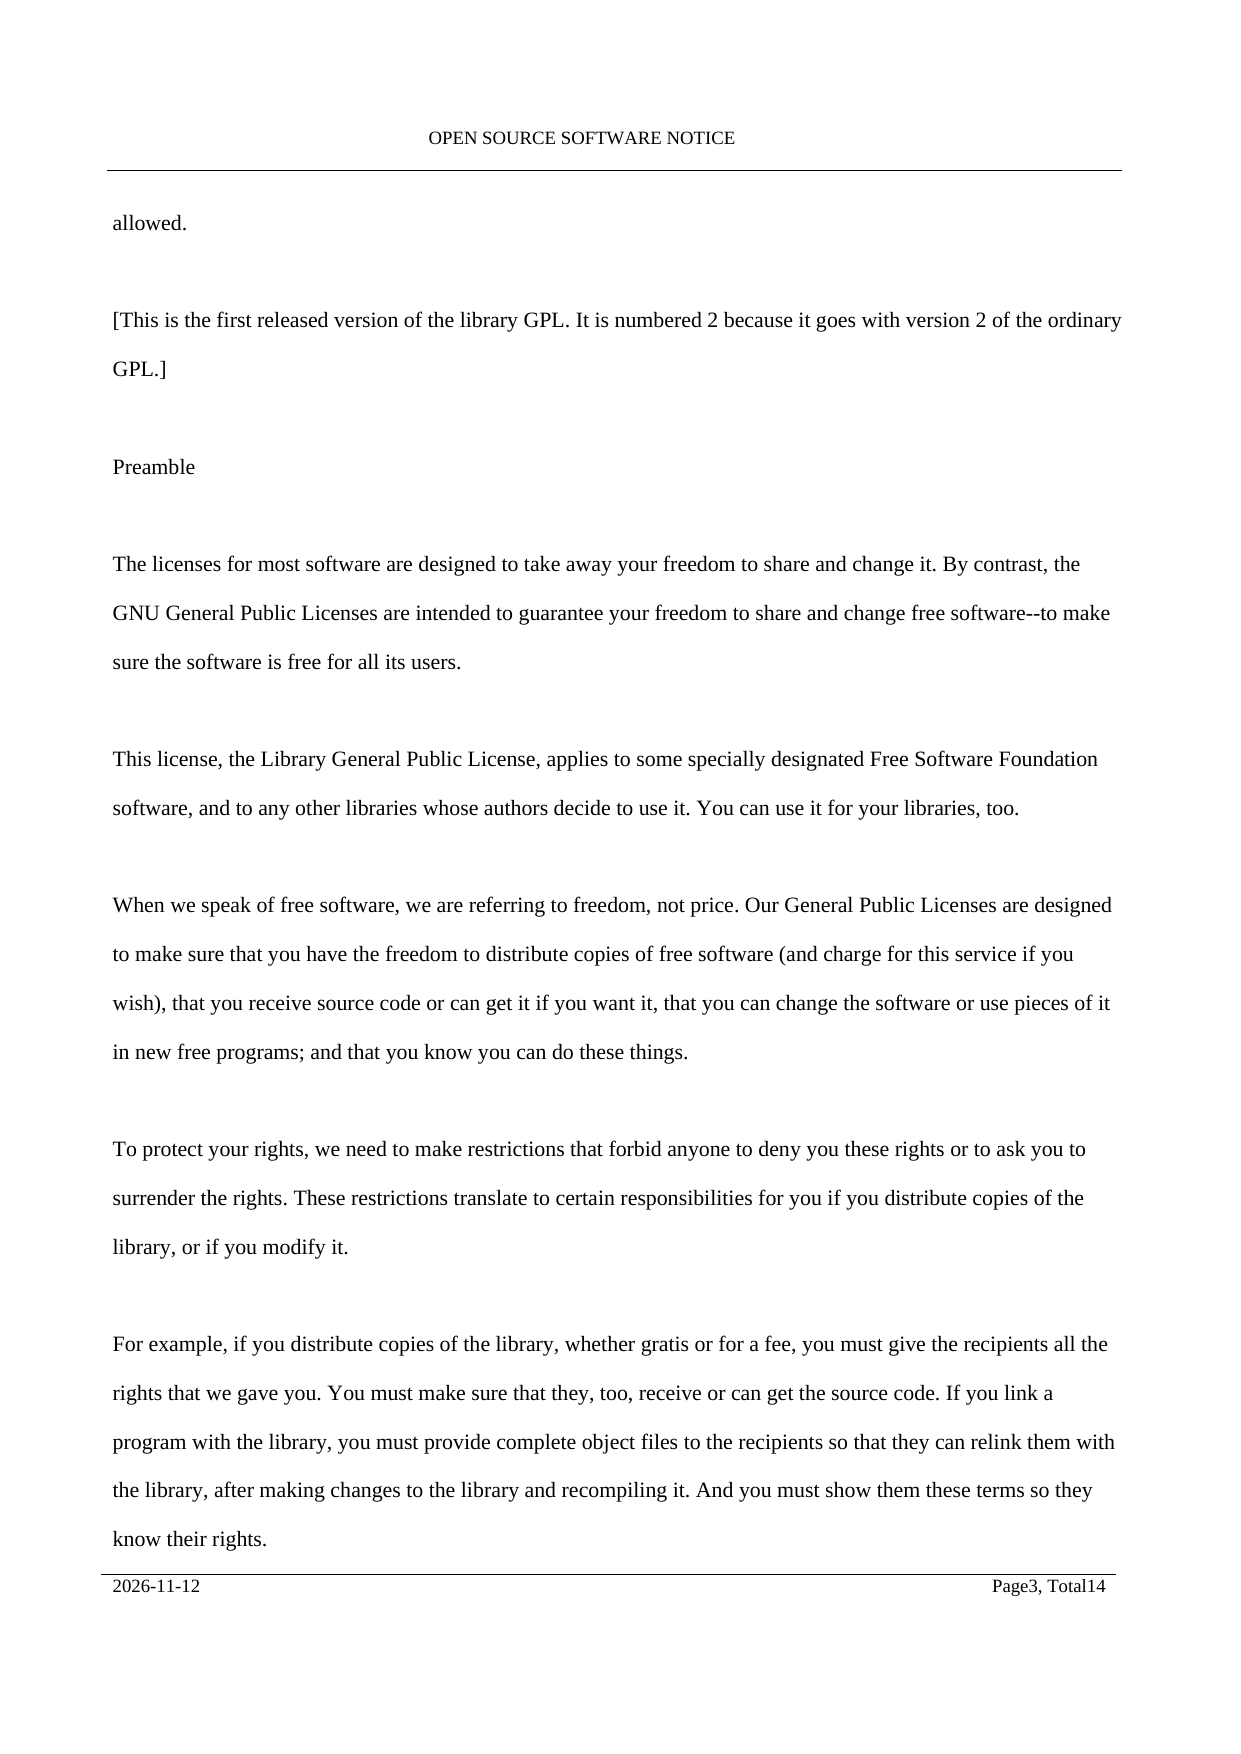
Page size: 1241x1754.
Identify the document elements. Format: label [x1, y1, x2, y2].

text [112, 206, 1128, 1555]
